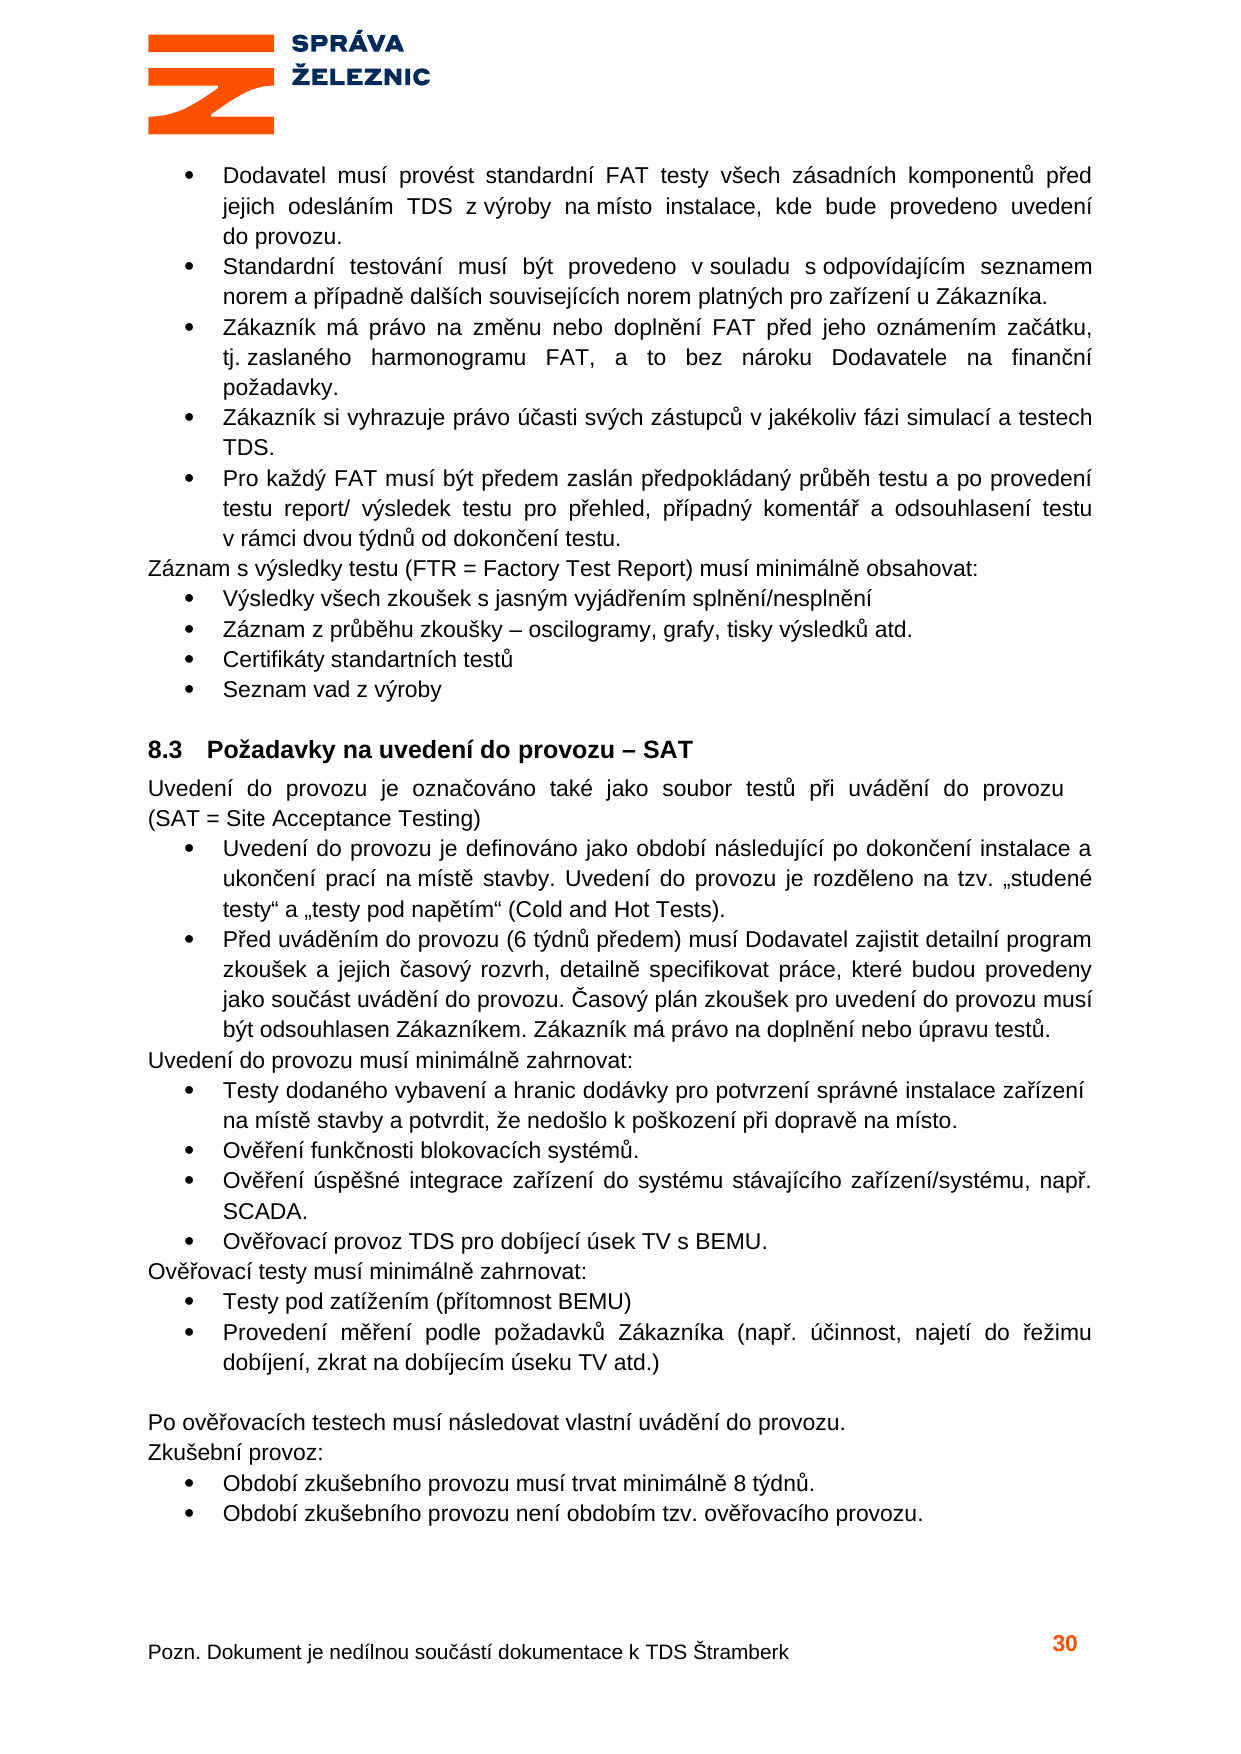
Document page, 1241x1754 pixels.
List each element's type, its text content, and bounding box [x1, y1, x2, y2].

text Uvedení do provozu je označováno také jako soubor testů při uvádění do provozu (SAT = Site Acceptance Testing) [148, 775, 1093, 831]
text Certifikáty standartních testů [185, 646, 1093, 672]
text Uvedení do provozu je definováno jako období následující po dokončení instalace a ukončení prací na místě stavby. Uvedení do provozu je rozděleno na tzv. „studené testy“ a „testy pod napětím“ (Cold and Hot Tests). [185, 835, 1093, 922]
text Období zkušebního provozu není obdobím tzv. ověřovacího provozu. [185, 1500, 1093, 1526]
text Záznam z průběhu zkoušky – oscilogramy, grafy, tisky výsledků atd. [185, 616, 1093, 642]
text Zákazník má právo na změnu nebo doplnění FAT před jeho oznámením začátku, tj. zaslaného harmonogramu FAT, a to bez nároku Dodavatele na finanční požadavky. [185, 313, 1093, 400]
text Požadavky na uvedení do provozu – SAT [148, 735, 1093, 764]
text Seznam vad z výroby [185, 676, 1093, 702]
text Před uváděním do provozu (6 týdnů předem) musí Dodavatel zajistit detailní program zkoušek a jejich časový rozvrh, detailně specifikovat práce, které budou provedeny jako součást uvádění do provozu. Časový plán zkoušek pro uvedení do provozu musí být odsouhlasen Zákazníkem. Zákazník má právo na doplnění nebo úpravu testů. [185, 926, 1093, 1043]
text Zákazník si vyhrazuje právo účasti svých zástupců v jakékoliv fázi simulací a testech TDS. [185, 404, 1093, 461]
text Ověření funkčnosti blokovacích systémů. [185, 1137, 1093, 1163]
text Ověřovací provoz TDS pro dobíjecí úsek TV s BEMU. [185, 1228, 1093, 1254]
text Standardní testování musí být provedeno v souladu s odpovídajícím seznamem norem a případně dalších souvisejících norem platných pro zařízení u Zákazníka. [185, 253, 1093, 310]
text Období zkušebního provozu musí trvat minimálně 8 týdnů. [185, 1469, 1093, 1496]
text Po ověřovacích testech musí následovat vlastní uvádění do provozu. [148, 1409, 1093, 1435]
text Dodavatel musí provést standardní FAT testy všech zásadních komponentů před jejich odesláním TDS z výroby na místo instalace, kde bude provedeno uvedení do provozu. [185, 162, 1093, 249]
text Uvedení do provozu musí minimálně zahrnovat: [148, 1047, 1093, 1073]
text Záznam s výsledky testu (FTR = Factory Test Report) musí minimálně obsahovat: [148, 555, 1093, 582]
text Ověřovací testy musí minimálně zahrnovat: [148, 1258, 1093, 1284]
text Provedení měření podle požadavků Zákazníka (např. účinnost, najetí do řežimu dobíjení, zkrat na dobíjecím úseku TV atd.) [185, 1318, 1093, 1375]
text Pro každý FAT musí být předem zaslán předpokládaný průběh testu a po provedení testu report/ výsledek testu pro přehled, případný komentář a odsouhlasení testu v rámci dvou týdnů od dokončení testu. [185, 464, 1093, 551]
text Zkušební provoz: [148, 1439, 1093, 1466]
text Testy dodaného vybavení a hranic dodávky pro potvrzení správné instalace zařízení na místě stavby a potvrdit, že nedošlo k poškození při dopravě na místo. [185, 1077, 1093, 1133]
text Testy pod zatížením (přítomnost BEMU) [185, 1288, 1093, 1314]
text Ověření úspěšné integrace zařízení do systému stávajícího zařízení/systému, např. SCADA. [185, 1167, 1093, 1224]
text Výsledky všech zkoušek s jasným vyjádřením splnění/nesplnění [185, 585, 1093, 612]
